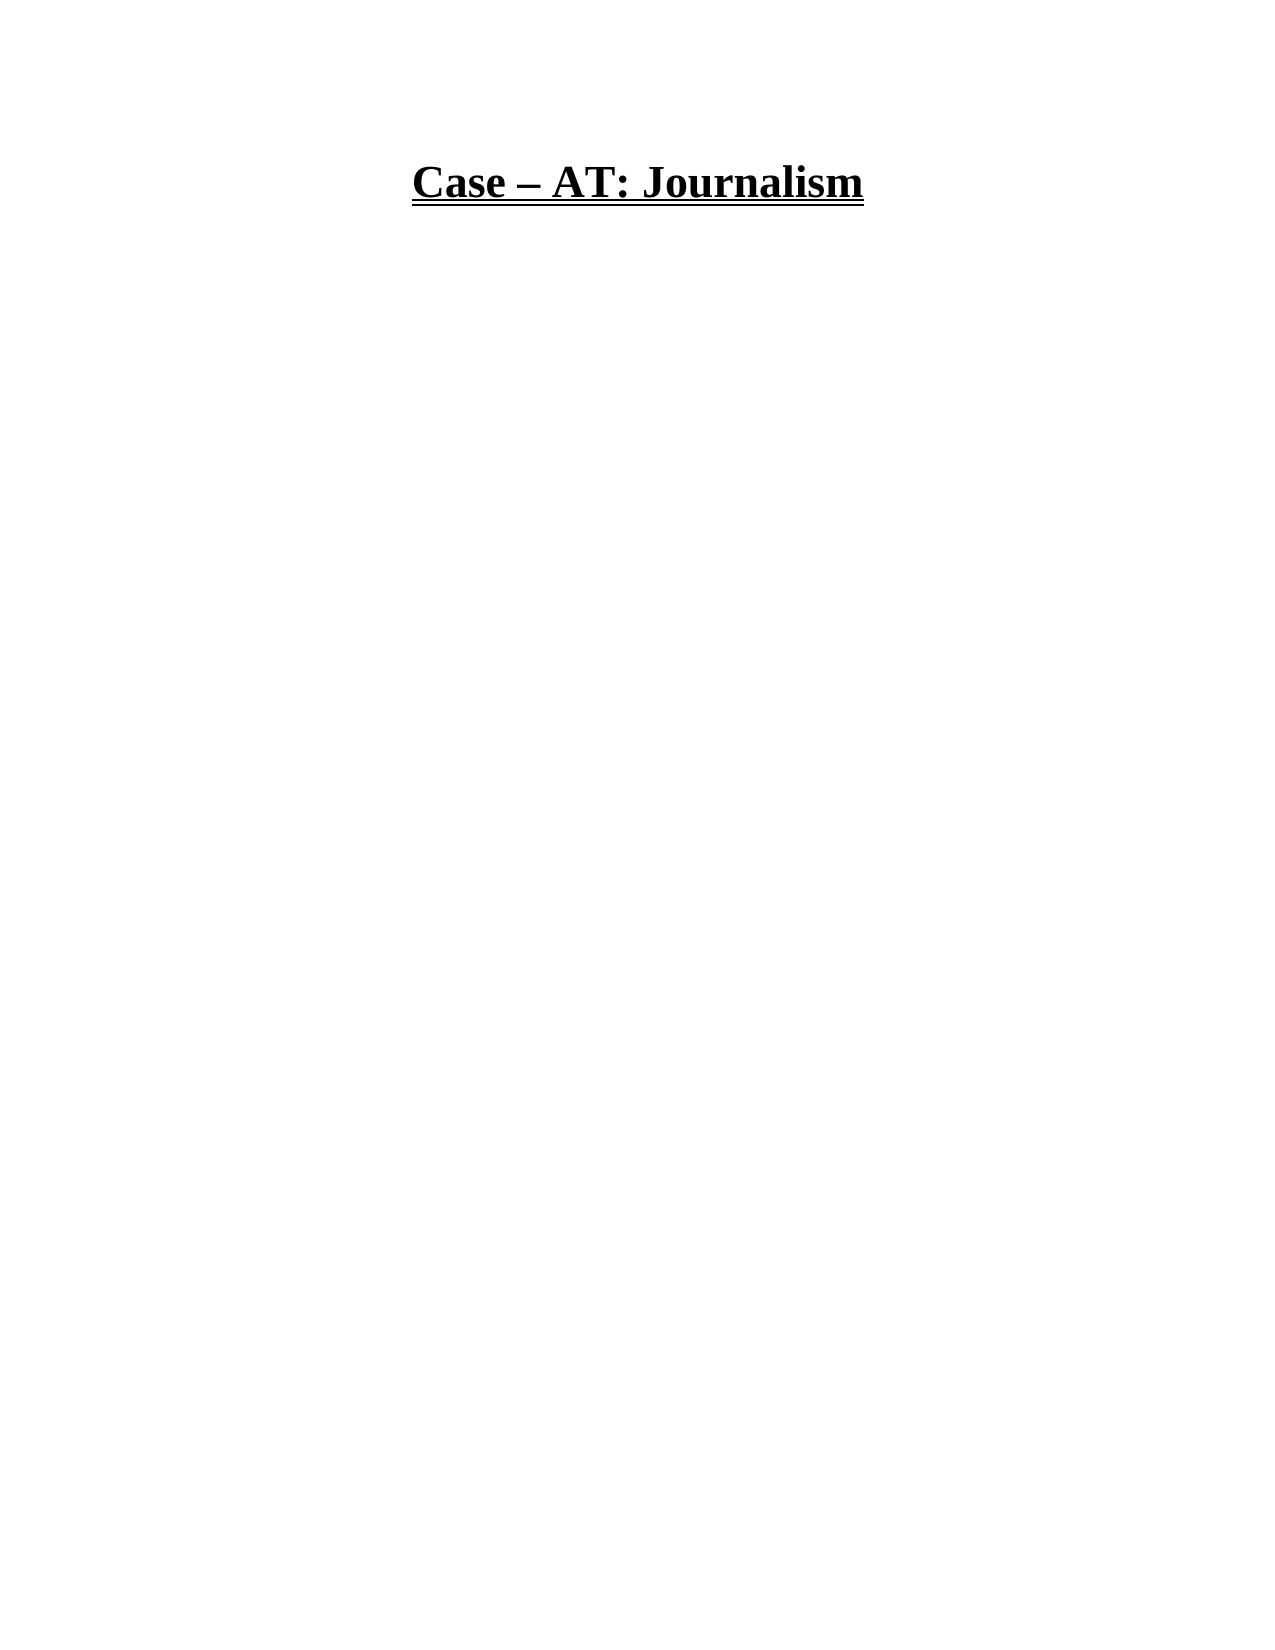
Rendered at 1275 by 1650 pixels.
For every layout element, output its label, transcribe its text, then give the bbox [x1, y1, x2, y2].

subtitle Case – AT: Journalism [150, 154, 1125, 207]
